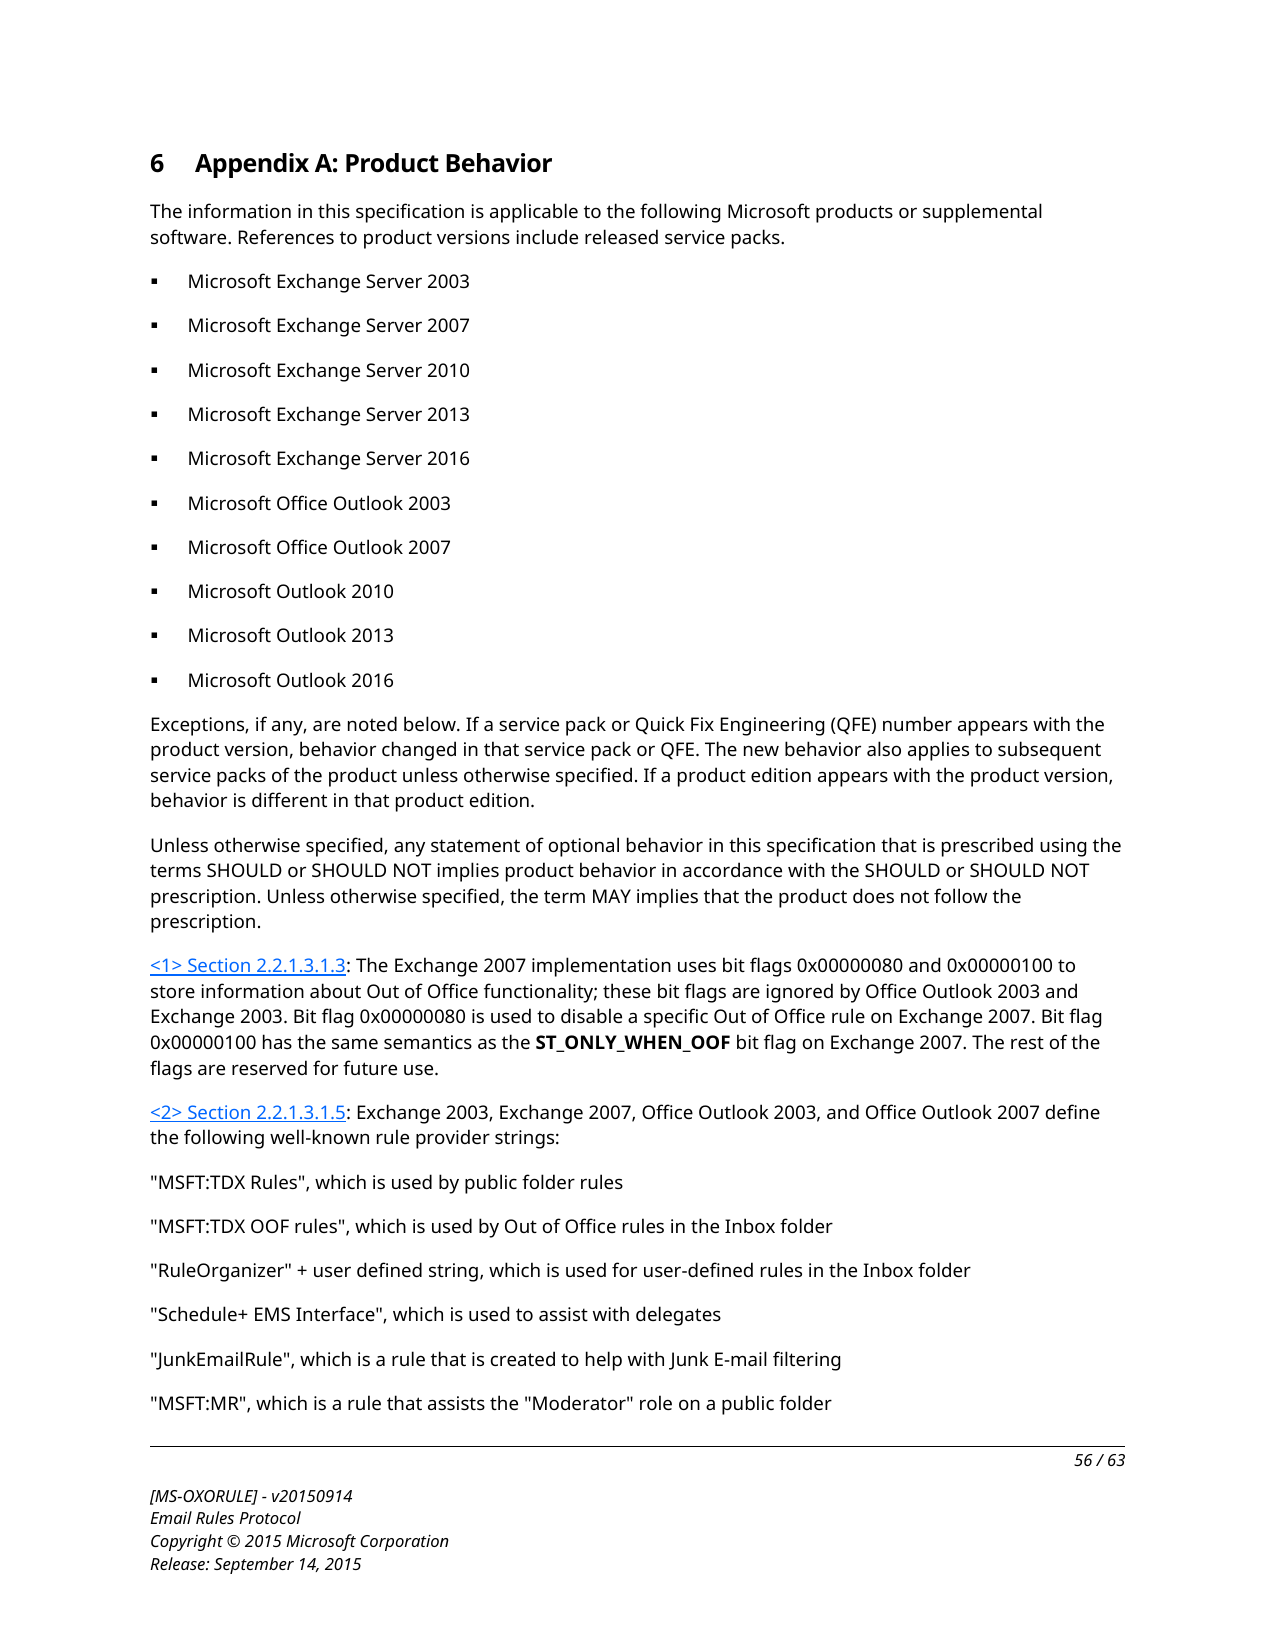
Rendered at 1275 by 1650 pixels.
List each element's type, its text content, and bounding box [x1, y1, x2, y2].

list Microsoft Office Outlook 2007 [150, 534, 1125, 559]
text The information in this specification is applicable to the following Microsoft products or supplemental software. References to product versions include released service packs. [150, 199, 1125, 250]
text "MSFT:TDX OOF rules", which is used by Out of Office rules in the Inbox folder [150, 1213, 1125, 1239]
list Microsoft Exchange Server 2003 [150, 268, 1125, 294]
list Microsoft Office Outlook 2003 [150, 490, 1125, 515]
text "Schedule+ EMS Interface", which is used to assist with delegates [150, 1302, 1125, 1327]
text <2> Section 2.2.1.3.1.5: Exchange 2003, Exchange 2007, Office Outlook 2003, and Office Outlook 2007 define the following well-known rule provider strings: [150, 1099, 1125, 1150]
text "RuleOrganizer" + user defined string, which is used for user-defined rules in the Inbox folder [150, 1257, 1125, 1283]
text Unless otherwise specified, any statement of optional behavior in this specification that is prescribed using the terms SHOULD or SHOULD NOT implies product behavior in accordance with the SHOULD or SHOULD NOT prescription. Unless otherwise specified, the term MAY implies that the product does not follow the prescription. [150, 832, 1125, 934]
list Microsoft Exchange Server 2016 [150, 446, 1125, 471]
list Microsoft Outlook 2013 [150, 623, 1125, 648]
list Microsoft Exchange Server 2010 [150, 357, 1125, 382]
text "MSFT:MR", which is a rule that assists the "Moderator" role on a public folder [150, 1390, 1125, 1416]
subtitle Appendix A: Product Behavior [150, 146, 1125, 180]
list Microsoft Outlook 2010 [150, 578, 1125, 604]
list Microsoft Exchange Server 2007 [150, 313, 1125, 338]
list Microsoft Exchange Server 2013 [150, 401, 1125, 427]
text Exceptions, if any, are noted below. If a service pack or Quick Fix Engineering (QFE) number appears with the product version, behavior changed in that service pack or QFE. The new behavior also applies to subsequent service packs of the product unless otherwise specified. If a product edition appears with the product version, behavior is different in that product edition. [150, 711, 1125, 813]
text "JunkEmailRule", which is a rule that is created to help with Junk E-mail filtering [150, 1346, 1125, 1372]
list Microsoft Outlook 2016 [150, 667, 1125, 692]
text "MSFT:TDX Rules", which is used by public folder rules [150, 1169, 1125, 1194]
text <1> Section 2.2.1.3.1.3: The Exchange 2007 implementation uses bit flags 0x00000080 and 0x00000100 to store information about Out of Office functionality; these bit flags are ignored by Office Outlook 2003 and Exchange 2003. Bit flag 0x00000080 is used to disable a specific Out of Office rule on Exchange 2007. Bit flag 0x00000100 has the same semantics as the ST_ONLY_WHEN_OOF bit flag on Exchange 2007. The rest of the flags are reserved for future use. [150, 953, 1125, 1080]
